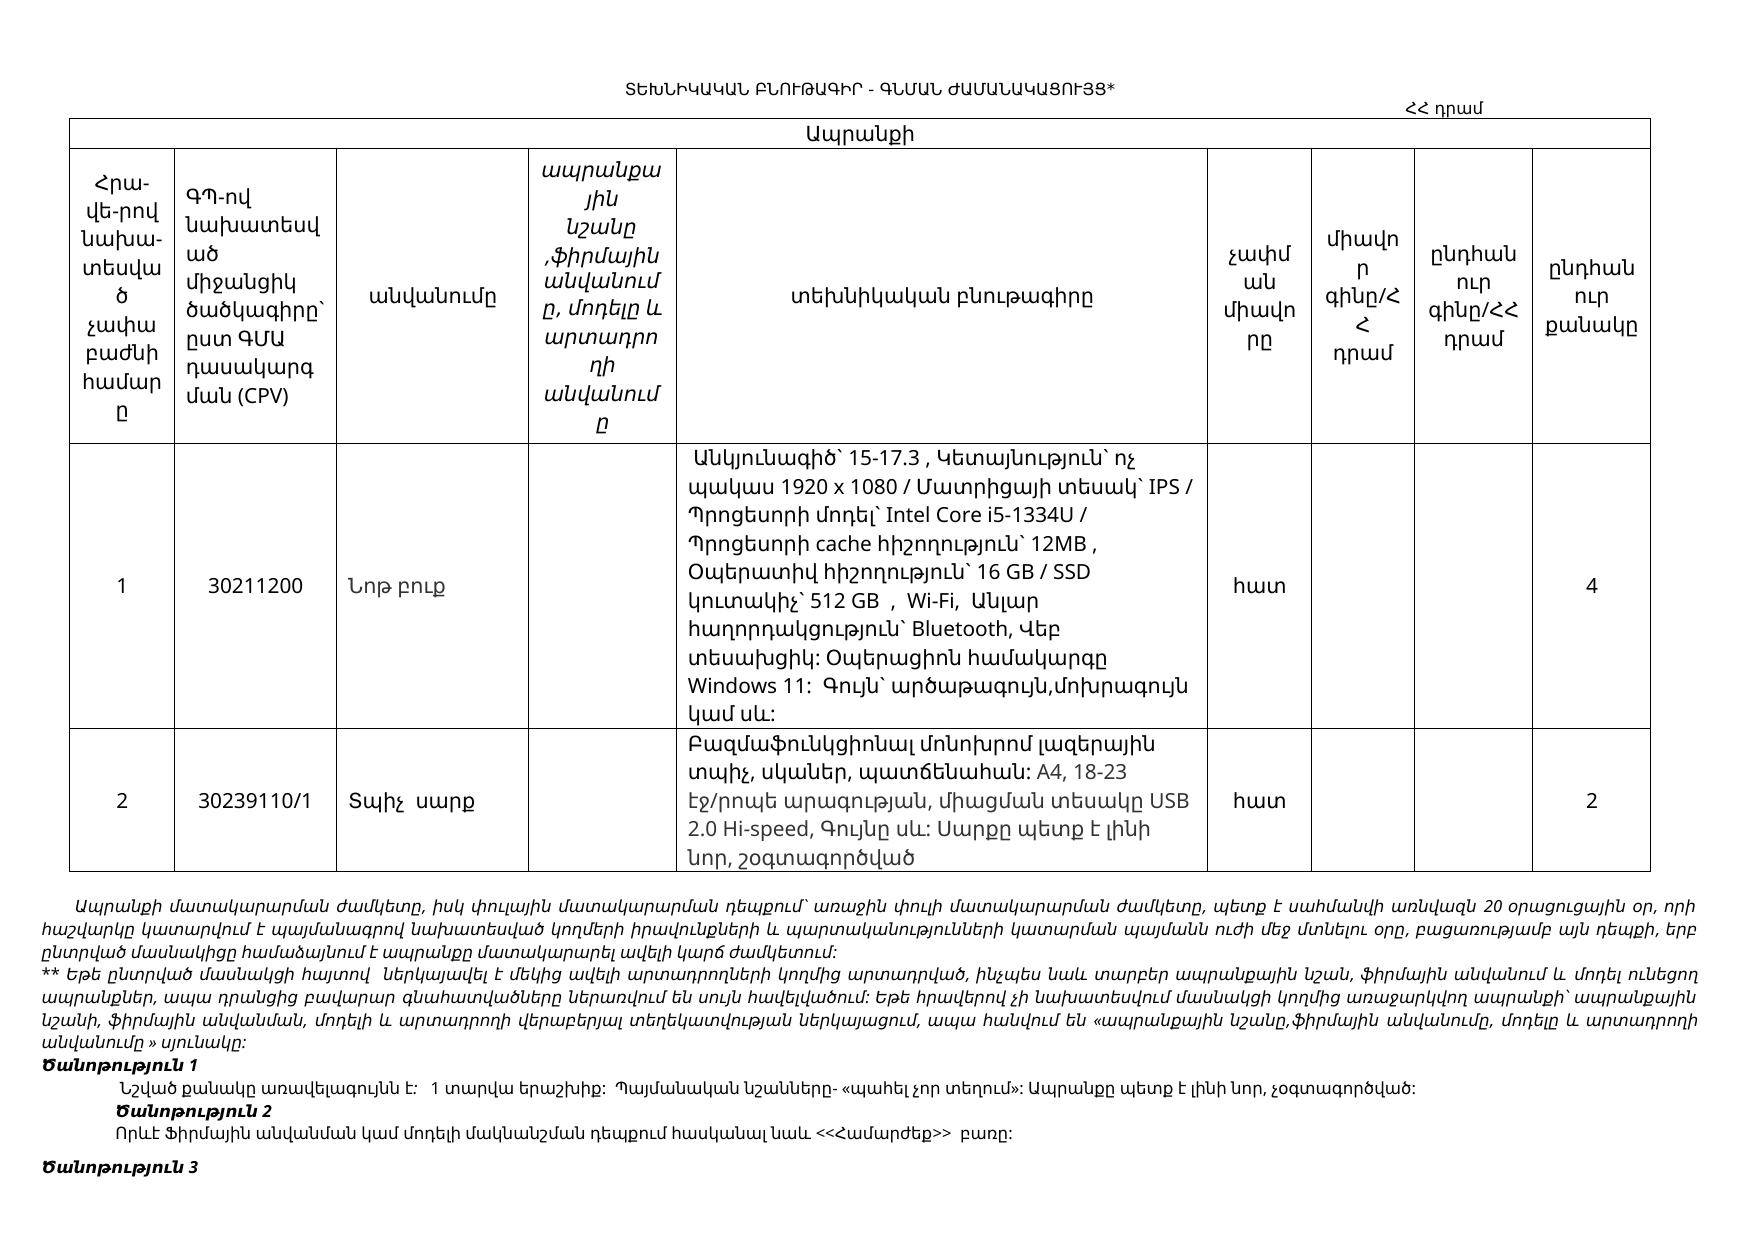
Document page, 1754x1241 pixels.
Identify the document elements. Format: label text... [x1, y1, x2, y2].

text ** Եթե ընտրված մասնակցի հայտով ներկայավել է մեկից ավելի արտադրողների կողմից արտադրված, ինչպես նաև տարբեր ապրանքային նշան, ֆիրմային անվանում և մոդել ունեցող ապրանքներ, ապա դրանցից բավարար գնահատվածները ներառվում են սույն հավելվածում: Եթե հրավերով չի նախատեսվում մասնակցի կողմից առաջարկվող ապրանքի՝ ապրանքային նշանի, ֆիրմային անվանման, մոդելի և արտադրողի վերաբերյալ տեղեկատվության ներկայացում, ապա հանվում են «ապրանքային նշանը,ֆիրմային անվանումը, մոդելը և արտադրողի անվանումը » սյունակը: [41, 963, 1698, 1054]
table_cell Անկյունագիծ` 15-17.3 , Կետայնություն` ոչ պակաս 1920 x 1080 / Մատրիցայի տեսակ` IPS / Պրոցեսորի մոդել` Intel Core i5-1334U / Պրոցեսորի cache հիշողություն` 12MB , Օպերատիվ հիշողություն` 16 GB / SSD կուտակիչ` 512 GB , Wi-Fi, Անլար հաղորդակցություն` Bluetooth, Վեբ տեսախցիկ: Օպերացիոն համակարգը Windows 11: Գույն` արծաթագույն,մոխրագույն կամ սև: [677, 444, 1207, 728]
table_cell 2 [70, 729, 174, 871]
table_cell Տպիչ սարք [337, 729, 528, 871]
table_cell ԳՊ-ով նախատեսված միջանցիկ ծածկագիրը` ըստ ԳՄԱ դասակարգման (CPV) [175, 149, 336, 442]
table_cell [1415, 444, 1532, 728]
table_cell ընդհանուր գինը/ՀՀ դրամ [1415, 149, 1532, 442]
table_cell ապրանքային նշանը,ֆիրմային անվանումը, մոդելը և արտադրողի անվանումը [529, 149, 676, 442]
table_cell Հրա-վե-րով նախա-տեսված չափաբաժնի համարը [70, 149, 174, 442]
table_cell [529, 444, 676, 728]
text Ծանոթություն 1 [41, 1054, 1698, 1077]
text Ծանոթություն 3 [41, 1156, 1698, 1179]
table_cell [529, 729, 676, 871]
text Ապրանքի մատակարարման ժամկետը, իսկ փուլային մատակարարման դեպքում` առաջին փուլի մատակարարման ժամկետը, պետք է սահմանվի առնվազն 20 օրացուցային օր, որի հաշվարկը կատարվում է պայմանագրով նախատեսված կողմերի իրավունքների և պարտականությունների կատարման պայմանն ուժի մեջ մտնելու օրը, բացառությամբ այն դեպքի, երբ ընտրված մասնակիցը համաձայնում է ապրանքը մատակարարել ավելի կարճ ժամկետում: [41, 895, 1698, 963]
table_cell չափման միավորը [1208, 149, 1311, 442]
table_cell տեխնիկական բնութագիրը [677, 149, 1207, 442]
table_cell Բազմաֆունկցիոնալ մոնոխրոմ լազերային տպիչ, սկաներ, պատճենահան: A4, 18-23 էջ/րոպե արագության, միացման տեսակը USB 2.0 Hi-speed, Գույնը սև: Սարքը պետք է լինի նոր, շօգտագործված [677, 729, 1207, 871]
text Որևէ Ֆիրմային անվանման կամ մոդելի մակնանշման դեպքում հասկանալ նաև <<Համարժեք>> բառը: [41, 1122, 1698, 1145]
text Նշված քանակը առավելագույնն է: 1 տարվա երաշխիք: Պայմանական նշանները- «պահել չոր տեղում»: Ապրանքը պետք է լինի նոր, չօգտագործված: [41, 1077, 1698, 1099]
table_cell ընդհանուր քանակը [1533, 149, 1650, 442]
table_cell հատ [1208, 729, 1311, 871]
table_cell 1 [70, 444, 174, 728]
table_cell [1312, 729, 1414, 871]
text ՀՀ դրամ [41, 99, 1698, 118]
table_header Ապրանքի [70, 119, 1650, 148]
table_cell 4 [1533, 444, 1650, 728]
text ՏԵԽՆԻԿԱԿԱՆ ԲՆՈՒԹԱԳԻՐ - ԳՆՄԱՆ ԺԱՄԱՆԱԿԱՑՈՒՅՑ* [41, 79, 1698, 99]
table_cell [1415, 729, 1532, 871]
table_cell 2 [1533, 729, 1650, 871]
table_cell անվանումը [337, 149, 528, 442]
text Ծանոթություն 2 [41, 1099, 1698, 1122]
table_cell 30211200 [175, 444, 336, 728]
table_cell հատ [1208, 444, 1311, 728]
table_cell Նոթ բուք [337, 444, 528, 728]
table_cell [1312, 444, 1414, 728]
table_cell 30239110/1 [175, 729, 336, 871]
table_cell միավոր գինը/ՀՀ դրամ [1312, 149, 1414, 442]
